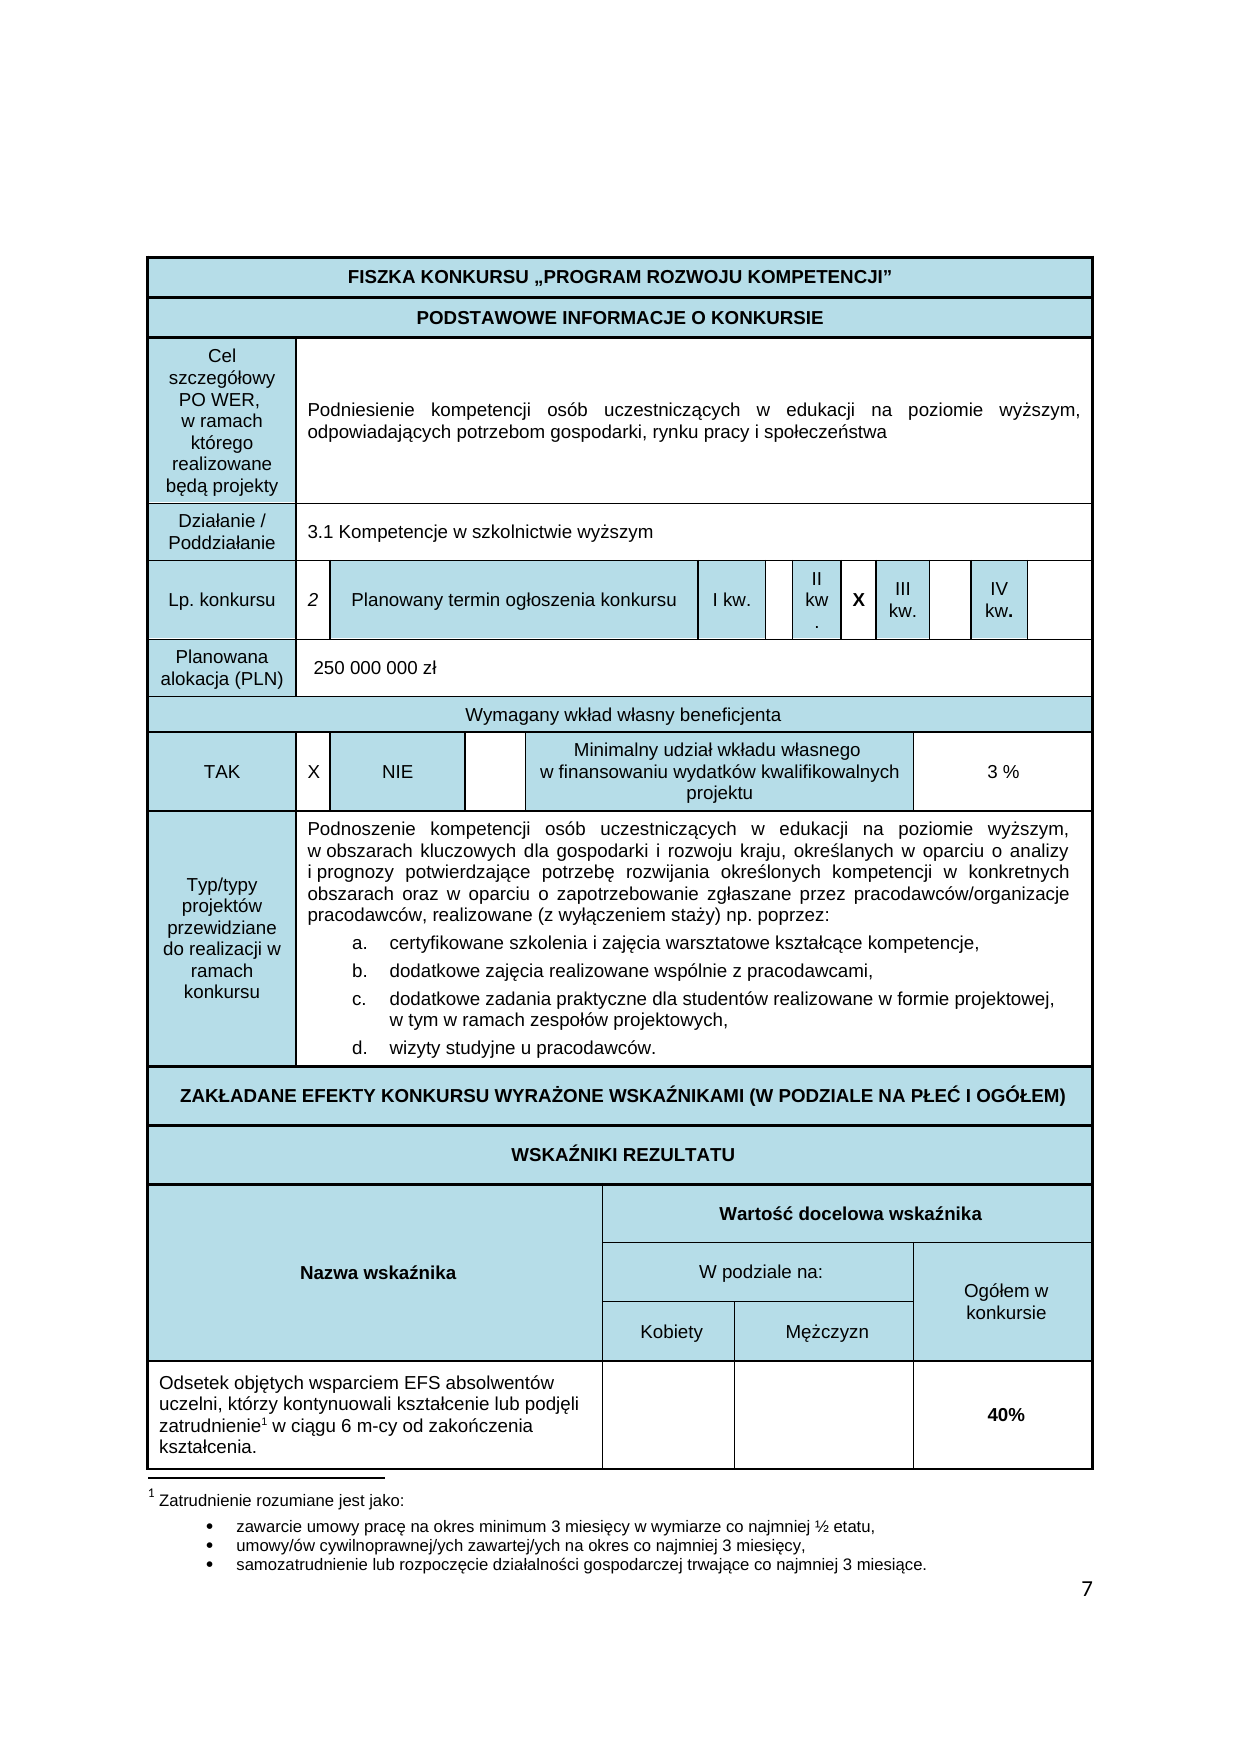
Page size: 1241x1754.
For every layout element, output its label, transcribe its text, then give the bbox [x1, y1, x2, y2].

table_cell Podnoszenie kompetencji osób uczestniczących w edukacji na poziomie wyższym, w obszarach kluczowych dla gospodarki i rozwoju kraju, określanych w oparciu o analizy i prognozy potwierdzające potrzebę rozwijania określonych kompetencji w konkretnych obszarach oraz w oparciu o zapotrzebowanie zgłaszane przez pracodawców/organizacje pracodawców, realizowane (z wyłączeniem staży) np. poprzez: certyfikowane szkolenia i zajęcia warsztatowe kształcące kompetencje, dodatkowe zajęcia realizowane wspólnie z pracodawcami, dodatkowe zadania praktyczne dla studentów realizowane w formie projektowej, w tym w ramach zespołów projektowych, wizyty studyjne u pracodawców. [297, 812, 1091, 1065]
table_cell Typ/typy projektów przewidziane do realizacji w ramach konkursu [149, 812, 295, 1065]
table_cell Mężczyzn [735, 1302, 913, 1360]
table_cell Planowana alokacja (PLN) [149, 640, 295, 696]
table_header FISZKA KONKURSU „PROGRAM ROZWOJU KOMPETENCJI” [149, 259, 1091, 296]
table_cell [466, 733, 525, 810]
table_cell TAK [149, 733, 295, 810]
table_cell II kw. [793, 561, 840, 638]
table_cell IV kw. [972, 561, 1027, 638]
table_cell Lp. konkursu [149, 561, 295, 638]
table_cell 3.1 Kompetencje w szkolnictwie wyższym [297, 504, 1091, 560]
table_cell Planowany termin ogłoszenia konkursu [331, 561, 697, 638]
table_cell [603, 1362, 734, 1468]
table_cell Wymagany wkład własny beneficjenta [149, 697, 1091, 731]
table_cell [930, 561, 970, 638]
table_cell NIE [331, 733, 464, 810]
table_cell III kw. [877, 561, 929, 638]
table_cell ZAKŁADANE EFEKTY KONKURSU WYRAŻONE WSKAŹNIKAMI (W PODZIALE NA PŁEĆ I OGÓŁEM) [149, 1068, 1091, 1124]
table_cell W podziale na: [603, 1243, 913, 1301]
table_cell [735, 1362, 913, 1468]
table_cell 250 000 000 zł [297, 640, 1091, 696]
table_cell PODSTAWOWE INFORMACJE O KONKURSIE [149, 299, 1091, 336]
table_cell Cel szczegółowy PO WER, w ramach którego realizowane będą projekty [149, 339, 295, 502]
table_cell Nazwa wskaźnika [149, 1186, 602, 1360]
table_cell I kw. [699, 561, 765, 638]
table_cell Wartość docelowa wskaźnika [603, 1186, 1091, 1242]
table_cell Ogółem w konkursie [914, 1243, 1091, 1360]
table_cell X [297, 733, 329, 810]
table_cell Działanie / Poddziałanie [149, 504, 295, 560]
table_cell [1028, 561, 1091, 638]
table_cell X [842, 561, 875, 638]
table_cell WSKAŹNIKI REZULTATU [149, 1127, 1091, 1183]
table_cell [766, 561, 792, 638]
table_cell Kobiety [603, 1302, 734, 1360]
table_cell Podniesienie kompetencji osób uczestniczących w edukacji na poziomie wyższym, odpowiadających potrzebom gospodarki, rynku pracy i społeczeństwa [297, 339, 1091, 502]
table_cell 3 % [914, 733, 1091, 810]
table_cell 40% [914, 1362, 1091, 1468]
table_cell Minimalny udział wkładu własnego w finansowaniu wydatków kwalifikowalnych projektu [526, 733, 913, 810]
table_cell 2 [297, 561, 329, 638]
table_cell Odsetek objętych wsparciem EFS absolwentów uczelni, którzy kontynuowali kształcenie lub podjęli zatrudnienie w ciągu 6 m-cy od zakończenia kształcenia. [149, 1362, 602, 1468]
